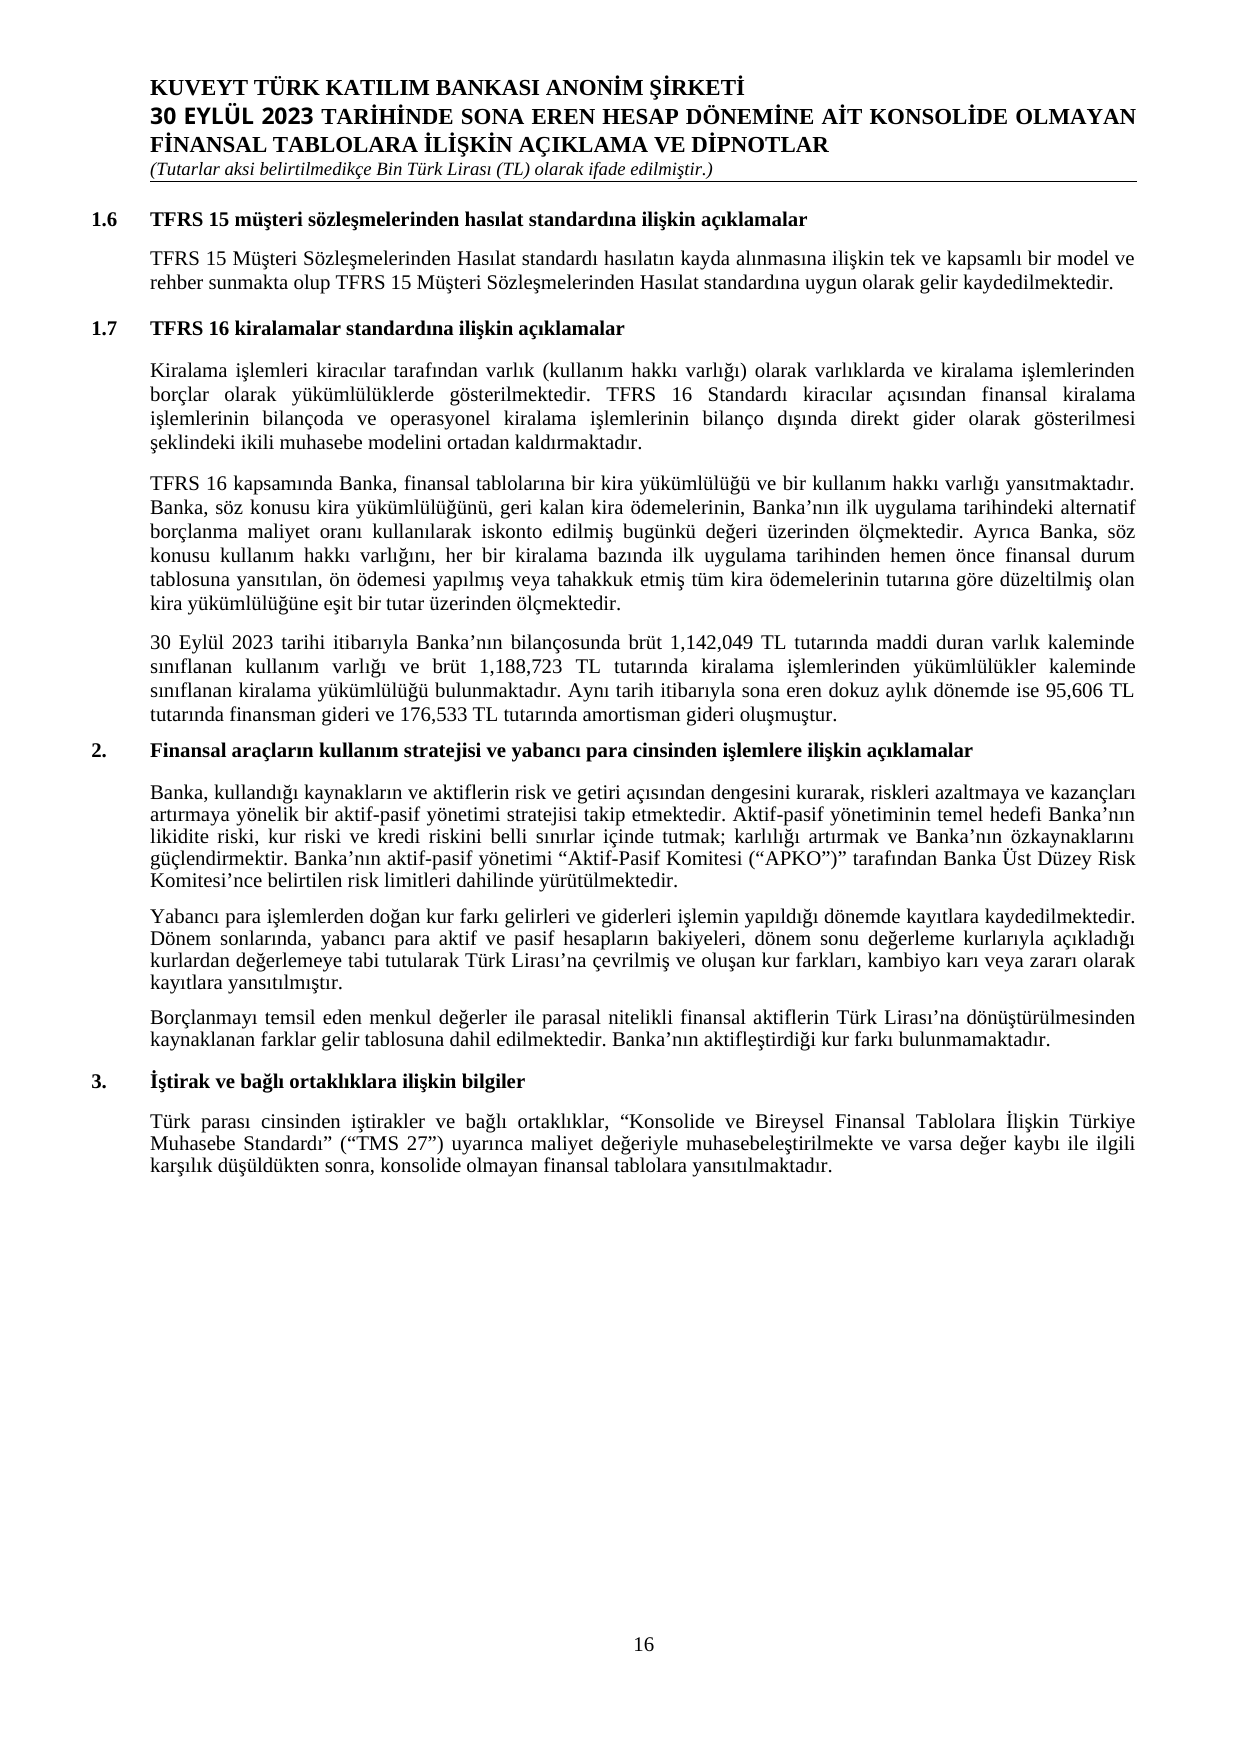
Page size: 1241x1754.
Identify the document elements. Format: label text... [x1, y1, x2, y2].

text 2. Finansal araçların kullanım stratejisi ve yabancı para cinsinden işlemlere ilişkin açıklamalar [91, 740, 1137, 762]
text Borçlanmayı temsil eden menkul değerler ile parasal nitelikli finansal aktiflerin Türk Lirası’na dönüştürülmesinden kaynaklanan farklar gelir tablosuna dahil edilmektedir. Banka’nın aktifleştirdiği kur farkı bulunmamaktadır. [150, 1007, 1137, 1051]
text Türk parası cinsinden iştirakler ve bağlı ortaklıklar, “Konsolide ve Bireysel Finansal Tablolara İlişkin Türkiye Muhasebe Standardı” (“TMS 27”) uyarınca maliyet değeriyle muhasebeleştirilmekte ve varsa değer kaybı ile ilgili karşılık düşüldükten sonra, konsolide olmayan finansal tablolara yansıtılmaktadır. [150, 1111, 1137, 1177]
text 3. İştirak ve bağlı ortaklıklara ilişkin bilgiler [91, 1069, 1137, 1093]
text Banka, kullandığı kaynakların ve aktiflerin risk ve getiri açısından dengesini kurarak, riskleri azaltmaya ve kazançları artırmaya yönelik bir aktif-pasif yönetimi stratejisi takip etmektedir. Aktif-pasif yönetiminin temel hedefi Banka’nın likidite riski, kur riski ve kredi riskini belli sınırlar içinde tutmak; karlılığı artırmak ve Banka’nın özkaynaklarını güçlendirmektir. Banka’nın aktif-pasif yönetimi “Aktif-Pasif Komitesi (“APKO”)” tarafından Banka Üst Düzey Risk Komitesi’nce belirtilen risk limitleri dahilinde yürütülmektedir. [150, 781, 1137, 892]
text 1.7 TFRS 16 kiralamalar standardına ilişkin açıklamalar [91, 316, 1137, 340]
text 30 Eylül 2023 tarihi itibarıyla Banka’nın bilançosunda brüt 1,142,049 TL tutarında maddi duran varlık kaleminde sınıflanan kullanım varlığı ve brüt 1,188,723 TL tutarında kiralama işlemlerinden yükümlülükler kaleminde sınıflanan kiralama yükümlülüğü bulunmaktadır. Aynı tarih itibarıyla sona eren dokuz aylık dönemde ise 95,606 TL tutarında finansman gideri ve 176,533 TL tutarında amortisman gideri oluşmuştur. [150, 629, 1137, 726]
text 1.6 TFRS 15 müşteri sözleşmelerinden hasılat standardına ilişkin açıklamalar [91, 207, 1137, 231]
text Yabancı para işlemlerden doğan kur farkı gelirleri ve giderleri işlemin yapıldığı dönemde kayıtlara kaydedilmektedir. Dönem sonlarında, yabancı para aktif ve pasif hesapların bakiyeleri, dönem sonu değerleme kurlarıyla açıkladığı kurlardan değerlemeye tabi tutularak Türk Lirası’na çevrilmiş ve oluşan kur farkları, kambiyo karı veya zararı olarak kayıtlara yansıtılmıştır. [150, 905, 1137, 994]
text TFRS 16 kapsamında Banka, finansal tablolarına bir kira yükümlülüğü ve bir kullanım hakkı varlığı yansıtmaktadır. Banka, söz konusu kira yükümlülüğünü, geri kalan kira ödemelerinin, Banka’nın ilk uygulama tarihindeki alternatif borçlanma maliyet oranı kullanılarak iskonto edilmiş bugünkü değeri üzerinden ölçmektedir. Ayrıca Banka, söz konusu kullanım hakkı varlığını, her bir kiralama bazında ilk uygulama tarihinden hemen önce finansal durum tablosuna yansıtılan, ön ödemesi yapılmış veya tahakkuk etmiş tüm kira ödemelerinin tutarına göre düzeltilmiş olan kira yükümlülüğüne eşit bir tutar üzerinden ölçmektedir. [150, 471, 1137, 615]
text Kiralama işlemleri kiracılar tarafından varlık (kullanım hakkı varlığı) olarak varlıklarda ve kiralama işlemlerinden borçlar olarak yükümlülüklerde gösterilmektedir. TFRS 16 Standardı kiracılar açısından finansal kiralama işlemlerinin bilançoda ve operasyonel kiralama işlemlerinin bilanço dışında direkt gider olarak gösterilmesi şeklindeki ikili muhasebe modelini ortadan kaldırmaktadır. [150, 358, 1137, 454]
text TFRS 15 Müşteri Sözleşmelerinden Hasılat standardı hasılatın kayda alınmasına ilişkin tek ve kapsamlı bir model ve rehber sunmakta olup TFRS 15 Müşteri Sözleşmelerinden Hasılat standardına uygun olarak gelir kaydedilmektedir. [150, 246, 1137, 294]
